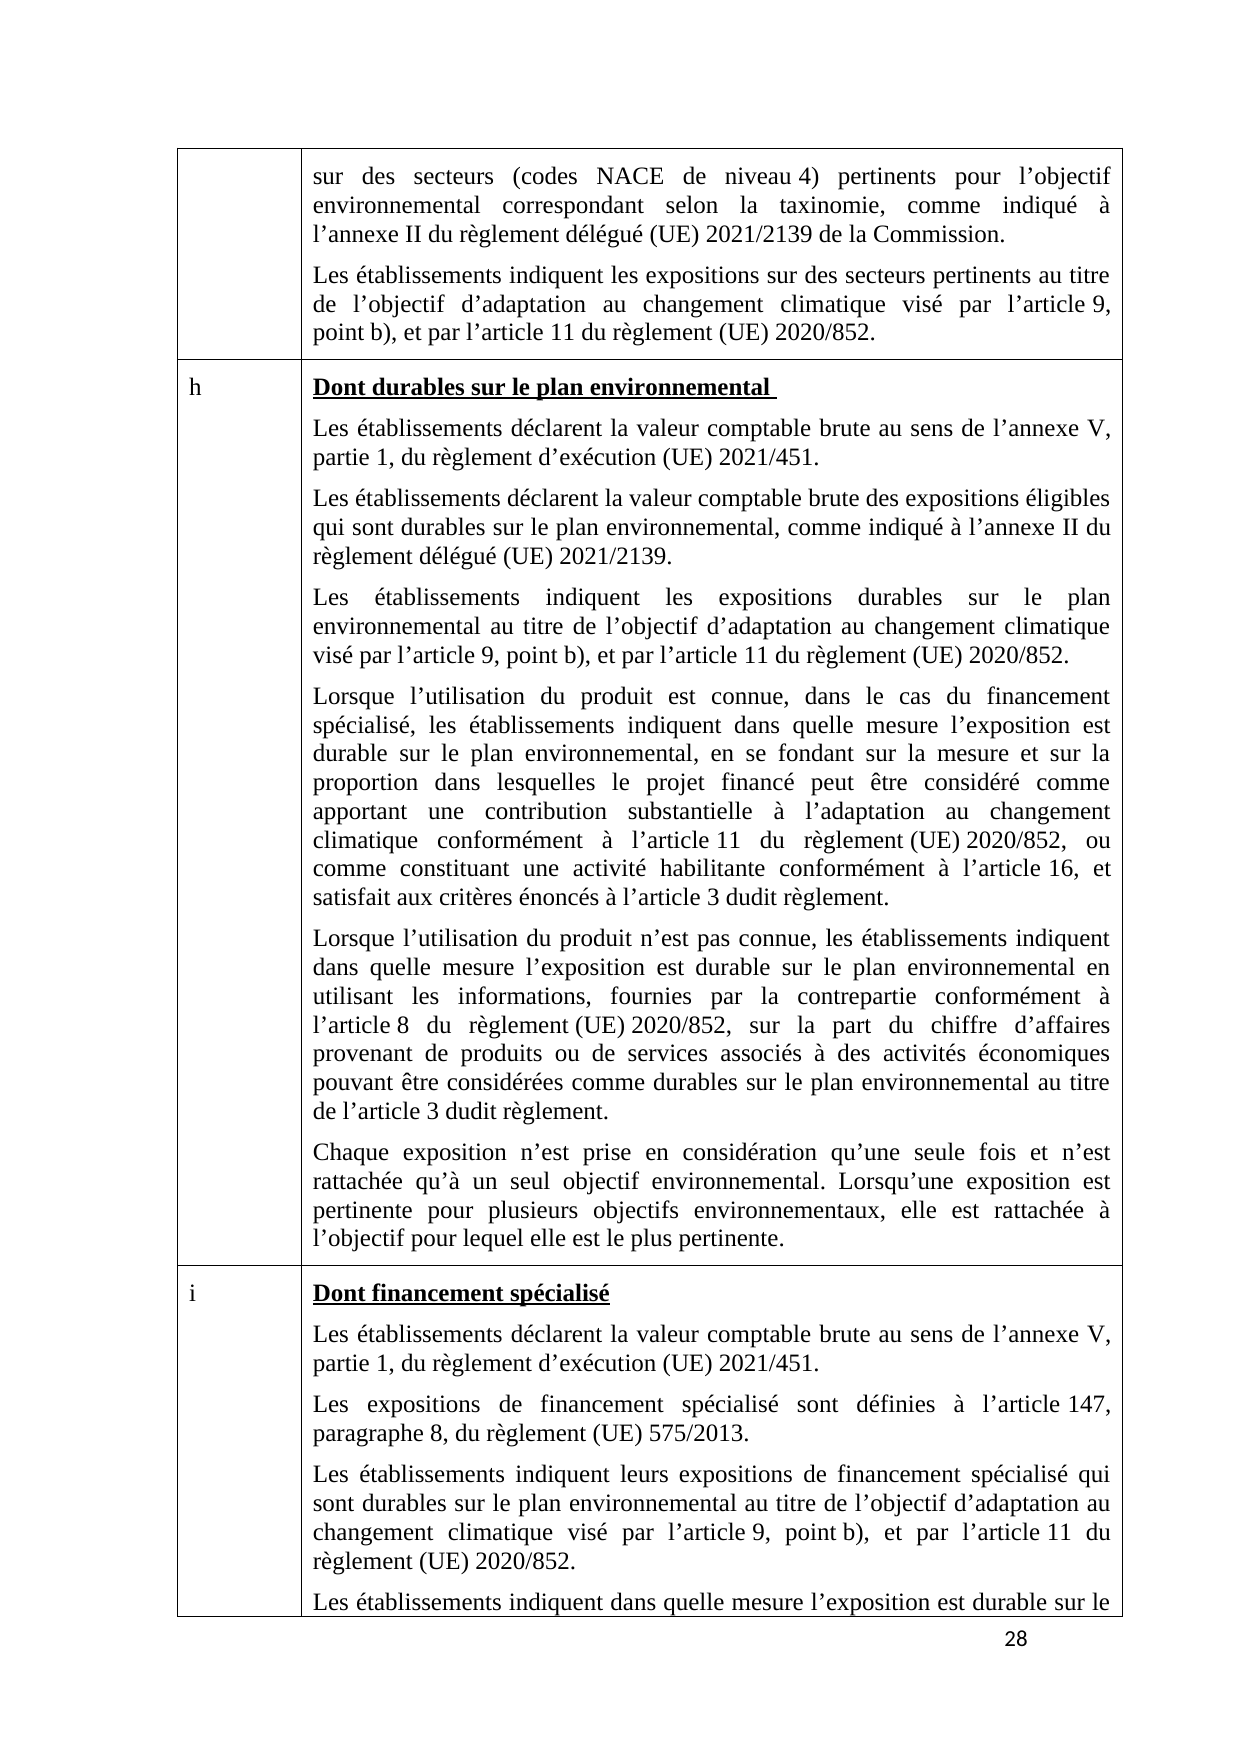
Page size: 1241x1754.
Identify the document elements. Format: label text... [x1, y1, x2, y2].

table_cell Dont durables sur le plan environnemental Les établissements déclarent la valeur comptable brute au sens de l’annexe V, partie 1, du règlement d’exécution (UE) 2021/451. Les établissements déclarent la valeur comptable brute des expositions éligibles qui sont durables sur le plan environnemental, comme indiqué à l’annexe II du règlement délégué (UE) 2021/2139. Les établissements indiquent les expositions durables sur le plan environnemental au titre de l’objectif d’adaptation au changement climatique visé par l’article 9, point b), et par l’article 11 du règlement (UE) 2020/852. Lorsque l’utilisation du produit est connue, dans le cas du financement spécialisé, les établissements indiquent dans quelle mesure l’exposition est durable sur le plan environnemental, en se fondant sur la mesure et sur la proportion dans lesquelles le projet financé peut être considéré comme apportant une contribution substantielle à l’adaptation au changement climatique conformément à l’article 11 du règlement (UE) 2020/852, ou comme constituant une activité habilitante conformément à l’article 16, et satisfait aux critères énoncés à l’article 3 dudit règlement. Lorsque l’utilisation du produit n’est pas connue, les établissements indiquent dans quelle mesure l’exposition est durable sur le plan environnemental en utilisant les informations, fournies par la contrepartie conformément à l’article 8 du règlement (UE) 2020/852, sur la part du chiffre d’affaires provenant de produits ou de services associés à des activités économiques pouvant être considérées comme durables sur le plan environnemental au titre de l’article 3 dudit règlement. Chaque exposition n’est prise en considération qu’une seule fois et n’est rattachée qu’à un seul objectif environnemental. Lorsqu’une exposition est pertinente pour plusieurs objectifs environnementaux, elle est rattachée à l’objectif pour lequel elle est le plus pertinente. [302, 360, 1122, 1265]
table_cell g [178, 149, 301, 359]
table_cell i [178, 1266, 301, 1616]
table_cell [302, 1266, 1122, 1616]
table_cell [302, 149, 1122, 359]
table_cell h [178, 360, 301, 1265]
